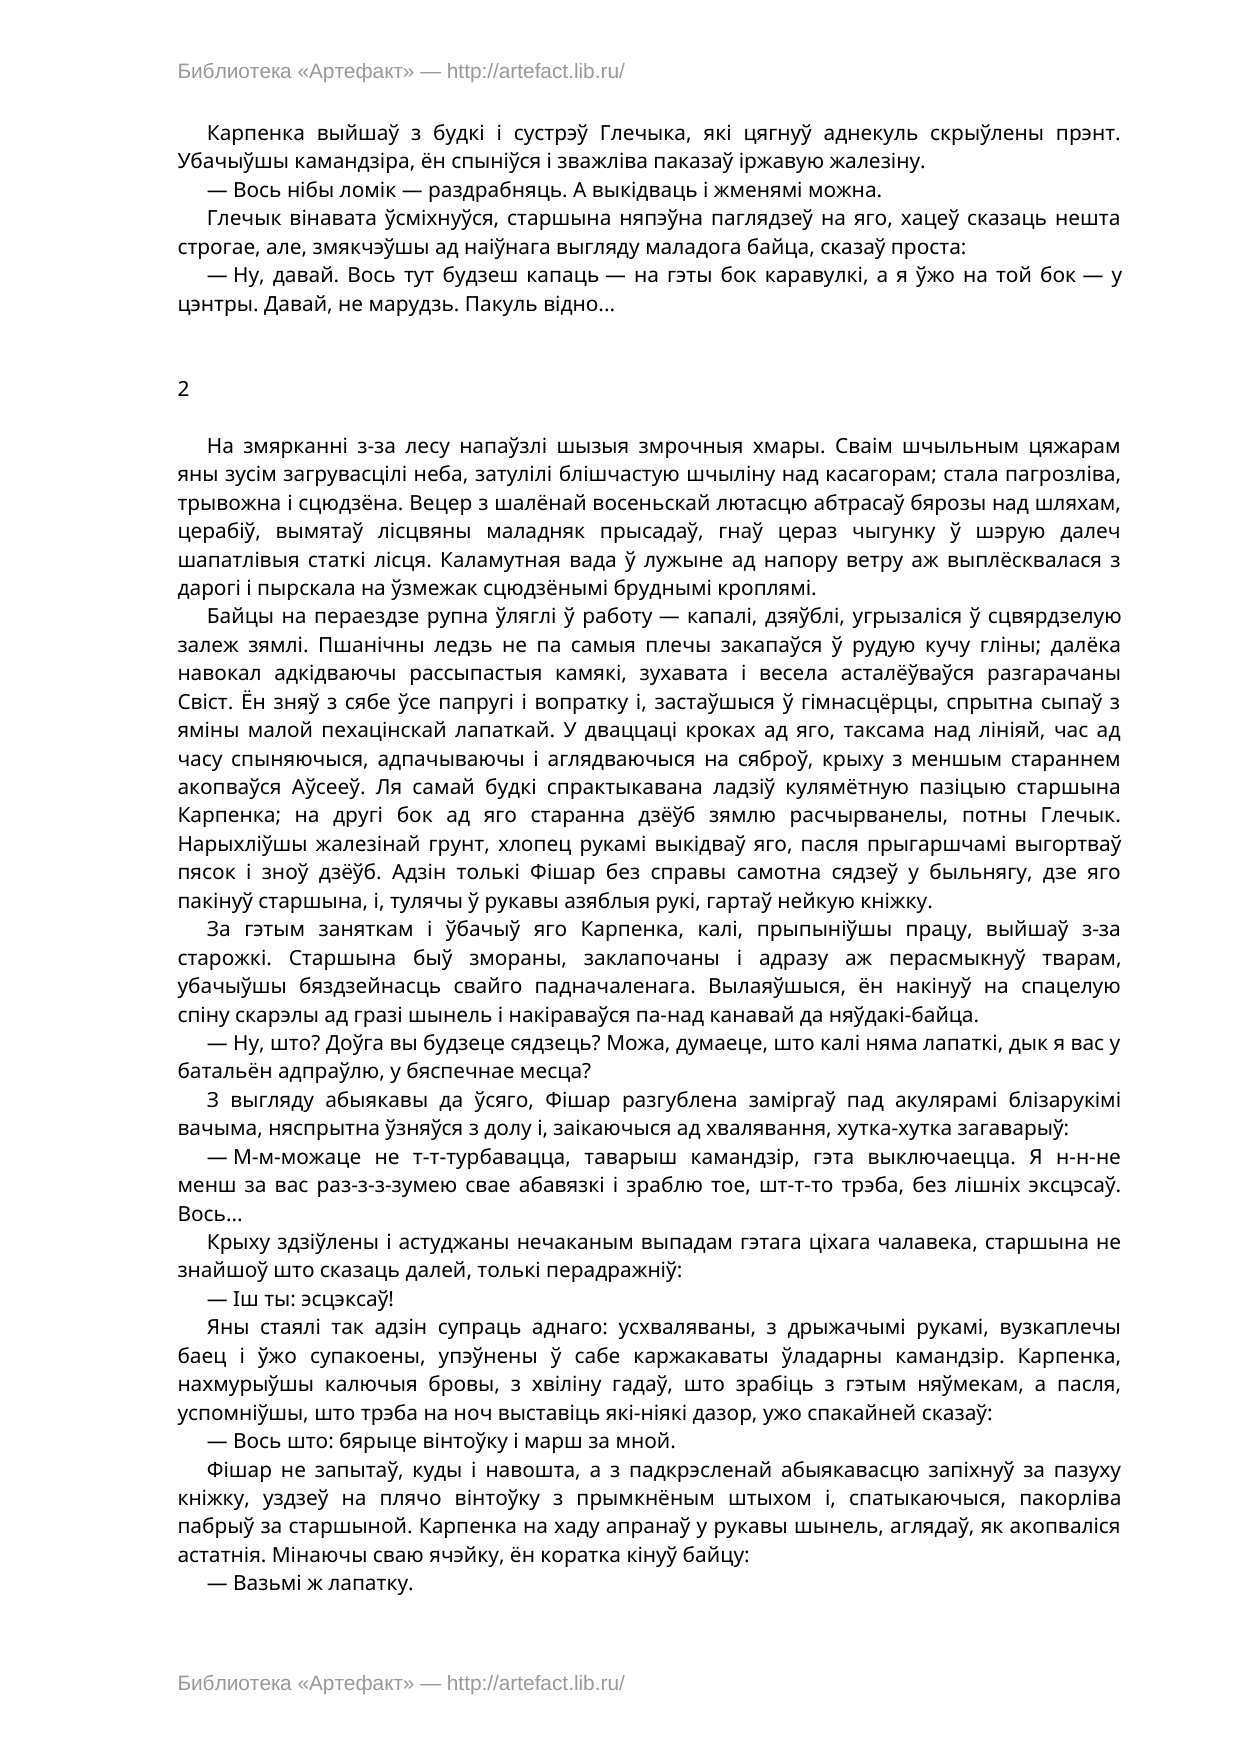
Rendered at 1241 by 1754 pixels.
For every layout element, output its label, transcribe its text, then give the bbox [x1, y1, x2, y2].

text Глечык вінавата ўсміхнуўся, старшына няпэўна паглядзеў на яго, хацеў сказаць нешта строгае, але, змякчэўшы ад наіўнага выгляду маладога байца, сказаў проста: [177, 203, 1122, 260]
text З выгляду абыякавы да ўсяго, Фішар разгублена заміргаў пад акулярамі блізарукімі вачыма, няспрытна ўзняўся з долу і, заікаючыся ад хвалявання, хутка-хутка загаварыў: [177, 1085, 1122, 1142]
text На змярканні з-за лесу напаўзлі шызыя змрочныя хмары. Сваім шчыльным цяжарам яны зусім загрувасцілі неба, затулілі блішчастую шчыліну над касагорам; стала пагрозліва, трывожна і сцюдзёна. Вецер з шалёнай восеньскай лютасцю абтрасаў бярозы над шляхам, церабіў, вымятаў лісцвяны маладняк прысадаў, гнаў цераз чыгунку ў шэрую далеч шапатлівыя статкі лісця. Каламутная вада ў лужыне ад напору ветру аж выплёсквалася з дарогі і пырскала на ўзмежак сцюдзёнымі бруднымі кроплямі. [177, 431, 1122, 602]
subtitle 2 [177, 374, 1122, 402]
text — М-м-можаце не т-т-турбавацца, таварыш камандзір, гэта выключаецца. Я н-н-не менш за вас раз-з-з-зумею свае абавязкі і зраблю тое, шт-т-то трэба, без лішніх эксцэсаў. Вось... [177, 1142, 1122, 1227]
text Яны стаялі так адзін супраць аднаго: усхваляваны, з дрыжачымі рукамі, вузкаплечы баец і ўжо супакоены, упэўнены ў сабе каржакаваты ўладарны камандзір. Карпенка, нахмурыўшы калючыя бровы, з хвіліну гадаў, што зрабіць з гэтым няўмекам, а пасля, успомніўшы, што трэба на ноч выставіць які-ніякі дазор, ужо спакайней сказаў: [177, 1312, 1122, 1426]
text — Вось што: бярыце вінтоўку і марш за мной. [177, 1426, 1122, 1455]
text Фішар не запытаў, куды і навошта, а з падкрэсленай абыякавасцю запіхнуў за пазуху кніжку, уздзеў на плячо вінтоўку з прымкнёным штыхом і, спатыкаючыся, пакорліва пабрыў за старшыной. Карпенка на хаду апранаў у рукавы шынель, аглядаў, як акопваліся астатнія. Мінаючы сваю ячэйку, ён коратка кінуў байцу: [177, 1455, 1122, 1568]
text — Ну, давай. Вось тут будзеш капаць — на гэты бок каравулкі, а я ўжо на той бок — у цэнтры. Давай, не марудзь. Пакуль відно... [177, 260, 1122, 317]
text — Вось нібы ломік — раздрабняць. А выкідваць і жменямі можна. [177, 175, 1122, 203]
text — Вазьмі ж лапатку. [177, 1568, 1122, 1597]
text — Ну, што? Доўга вы будзеце сядзець? Можа, думаеце, што калі няма лапаткі, дык я вас у батальён адпраўлю, у бяспечнае месца? [177, 1028, 1122, 1085]
text Карпенка выйшаў з будкі і сустрэў Глечыка, які цягнуў аднекуль скрыўлены прэнт. Убачыўшы камандзіра, ён спыніўся і зважліва паказаў іржавую жалезіну. [177, 118, 1122, 175]
text — Іш ты: эсцэксаў! [177, 1284, 1122, 1312]
text Крыху здзіўлены і астуджаны нечаканым выпадам гэтага ціхага чалавека, старшына не знайшоў што сказаць далей, толькі перадражніў: [177, 1227, 1122, 1284]
text За гэтым заняткам і ўбачыў яго Карпенка, калі, прыпыніўшы працу, выйшаў з-за старожкі. Старшына быў змораны, заклапочаны і адразу аж перасмыкнуў тварам, убачыўшы бяздзейнасць свайго падначаленага. Вылаяўшыся, ён накінуў на спацелую спіну скарэлы ад гразі шынель і накіраваўся па-над канавай да няўдакі-байца. [177, 914, 1122, 1028]
text Байцы на пераездзе рупна ўляглі ў работу — капалі, дзяўблі, угрызаліся ў сцвярдзелую залеж зямлі. Пшанічны ледзь не па самыя плечы закапаўся ў рудую кучу гліны; далёка навокал адкідваючы рассыпастыя камякі, зухавата і весела асталёўваўся разгарачаны Свіст. Ён зняў з сябе ўсе папругі і вопратку і, застаўшыся ў гімнасцёрцы, спрытна сыпаў з яміны малой пехацінскай лапаткай. У дваццаці кроках ад яго, таксама над лініяй, час ад часу спыняючыся, адпачываючы і аглядваючыся на сяброў, крыху з меншым стараннем акопваўся Аўсееў. Ля самай будкі спрактыкавана ладзіў кулямётную пазіцыю старшына Карпенка; на другі бок ад яго старанна дзёўб зямлю расчырванелы, потны Глечык. Нарыхліўшы жалезінай грунт, хлопец рукамі выкідваў яго, пасля прыгаршчамі выгортваў пясок і зноў дзёўб. Адзін толькі Фішар без справы самотна сядзеў у быльнягу, дзе яго пакінуў старшына, і, тулячы ў рукавы азяблыя рукі, гартаў нейкую кніжку. [177, 602, 1122, 914]
